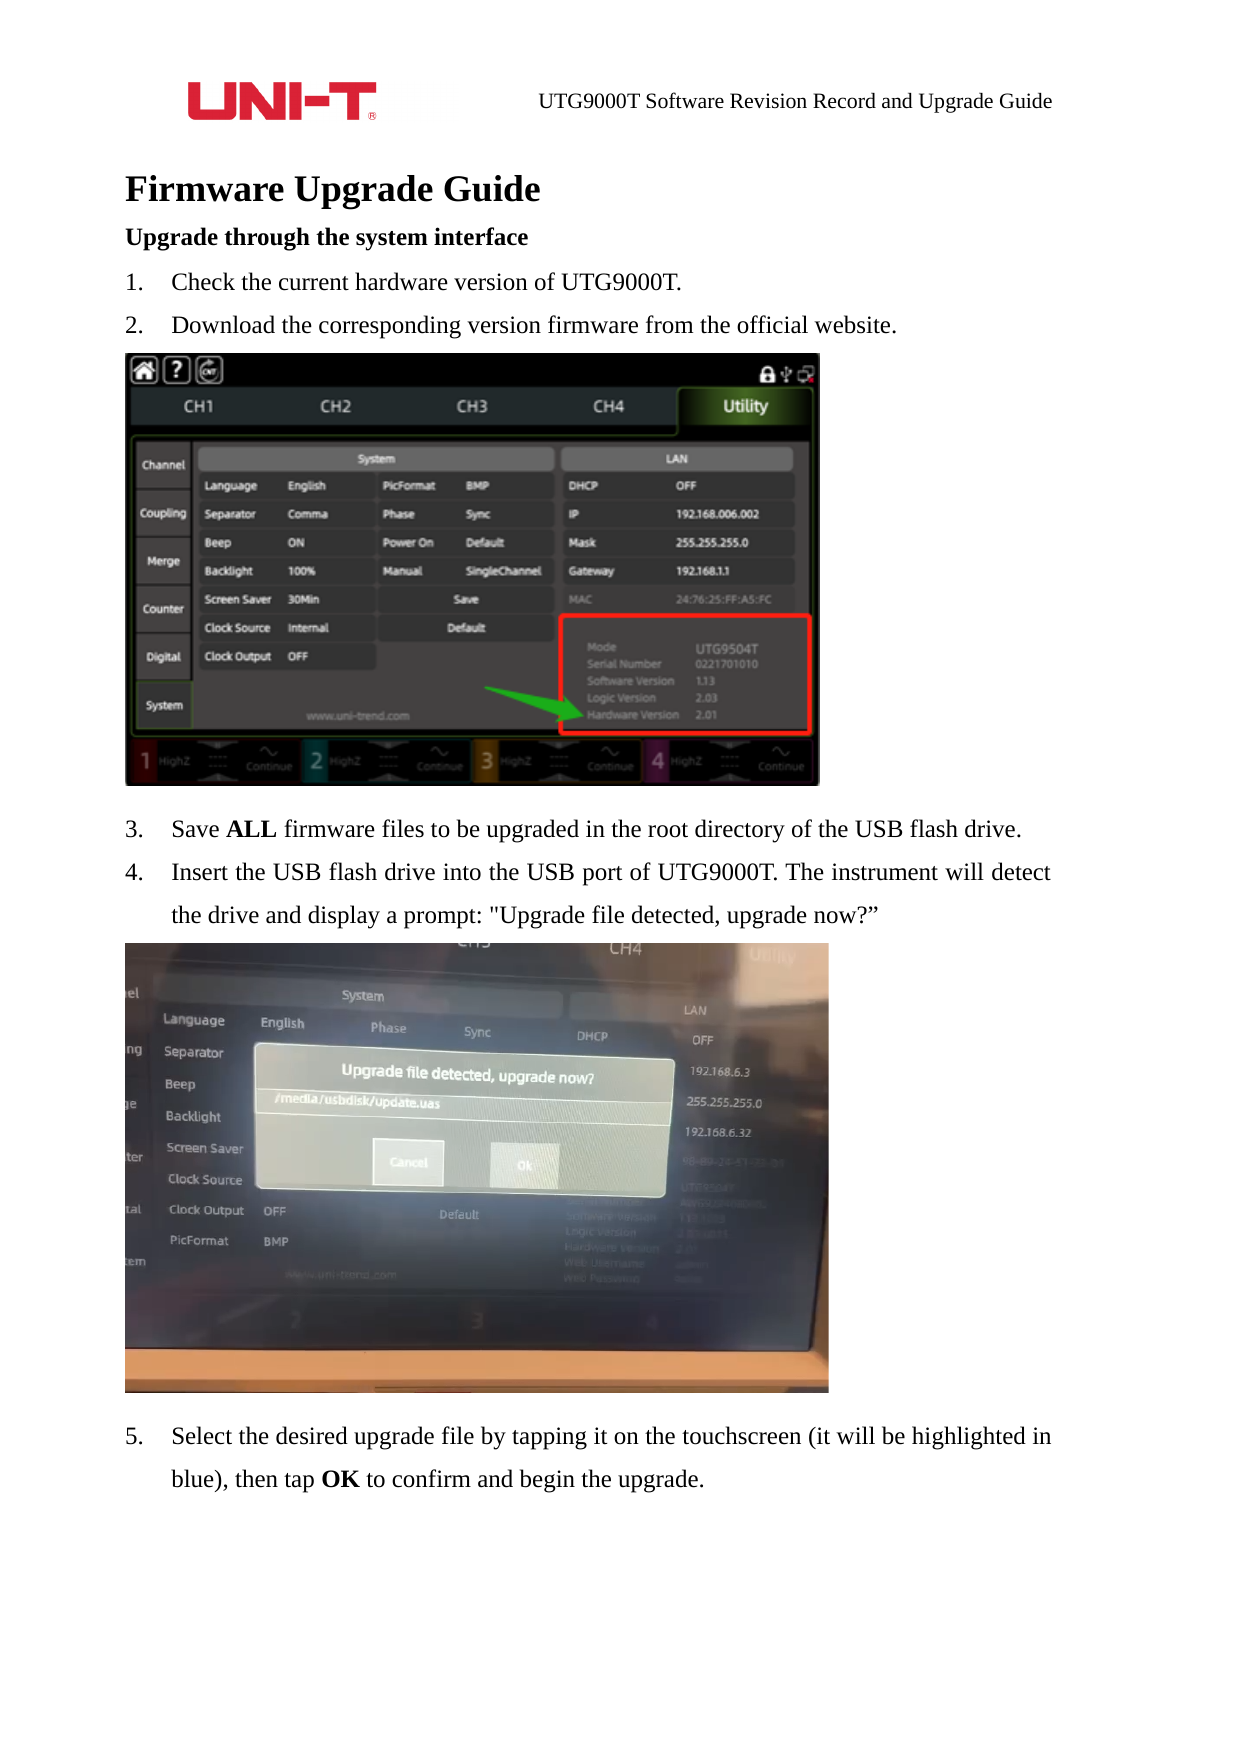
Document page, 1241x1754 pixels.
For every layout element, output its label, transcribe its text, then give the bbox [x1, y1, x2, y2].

picture [125, 353, 820, 786]
list Download the corresponding version firmware from the official website. [125, 311, 1053, 339]
list Save ALL firmware files to be upgraded in the root directory of the USB flash drive. [125, 814, 1053, 843]
subtitle Upgrade through the system interface [125, 221, 1053, 253]
picture [125, 943, 829, 1393]
picture [187, 81, 459, 123]
list Insert the USB flash drive into the USB port of UTG9000T. The instrument will detect the drive and display a prompt: "Upgrade file detected, upgrade now?” [125, 857, 1053, 929]
list Check the current hardware version of UTG9000T. [125, 267, 1053, 296]
subtitle Firmware Upgrade Guide [125, 156, 1053, 221]
list Select the desired upgrade file by tapping it on the touchscreen (it will be highlighted in blue), then tap OK to confirm and begin the upgrade. [125, 1421, 1053, 1493]
